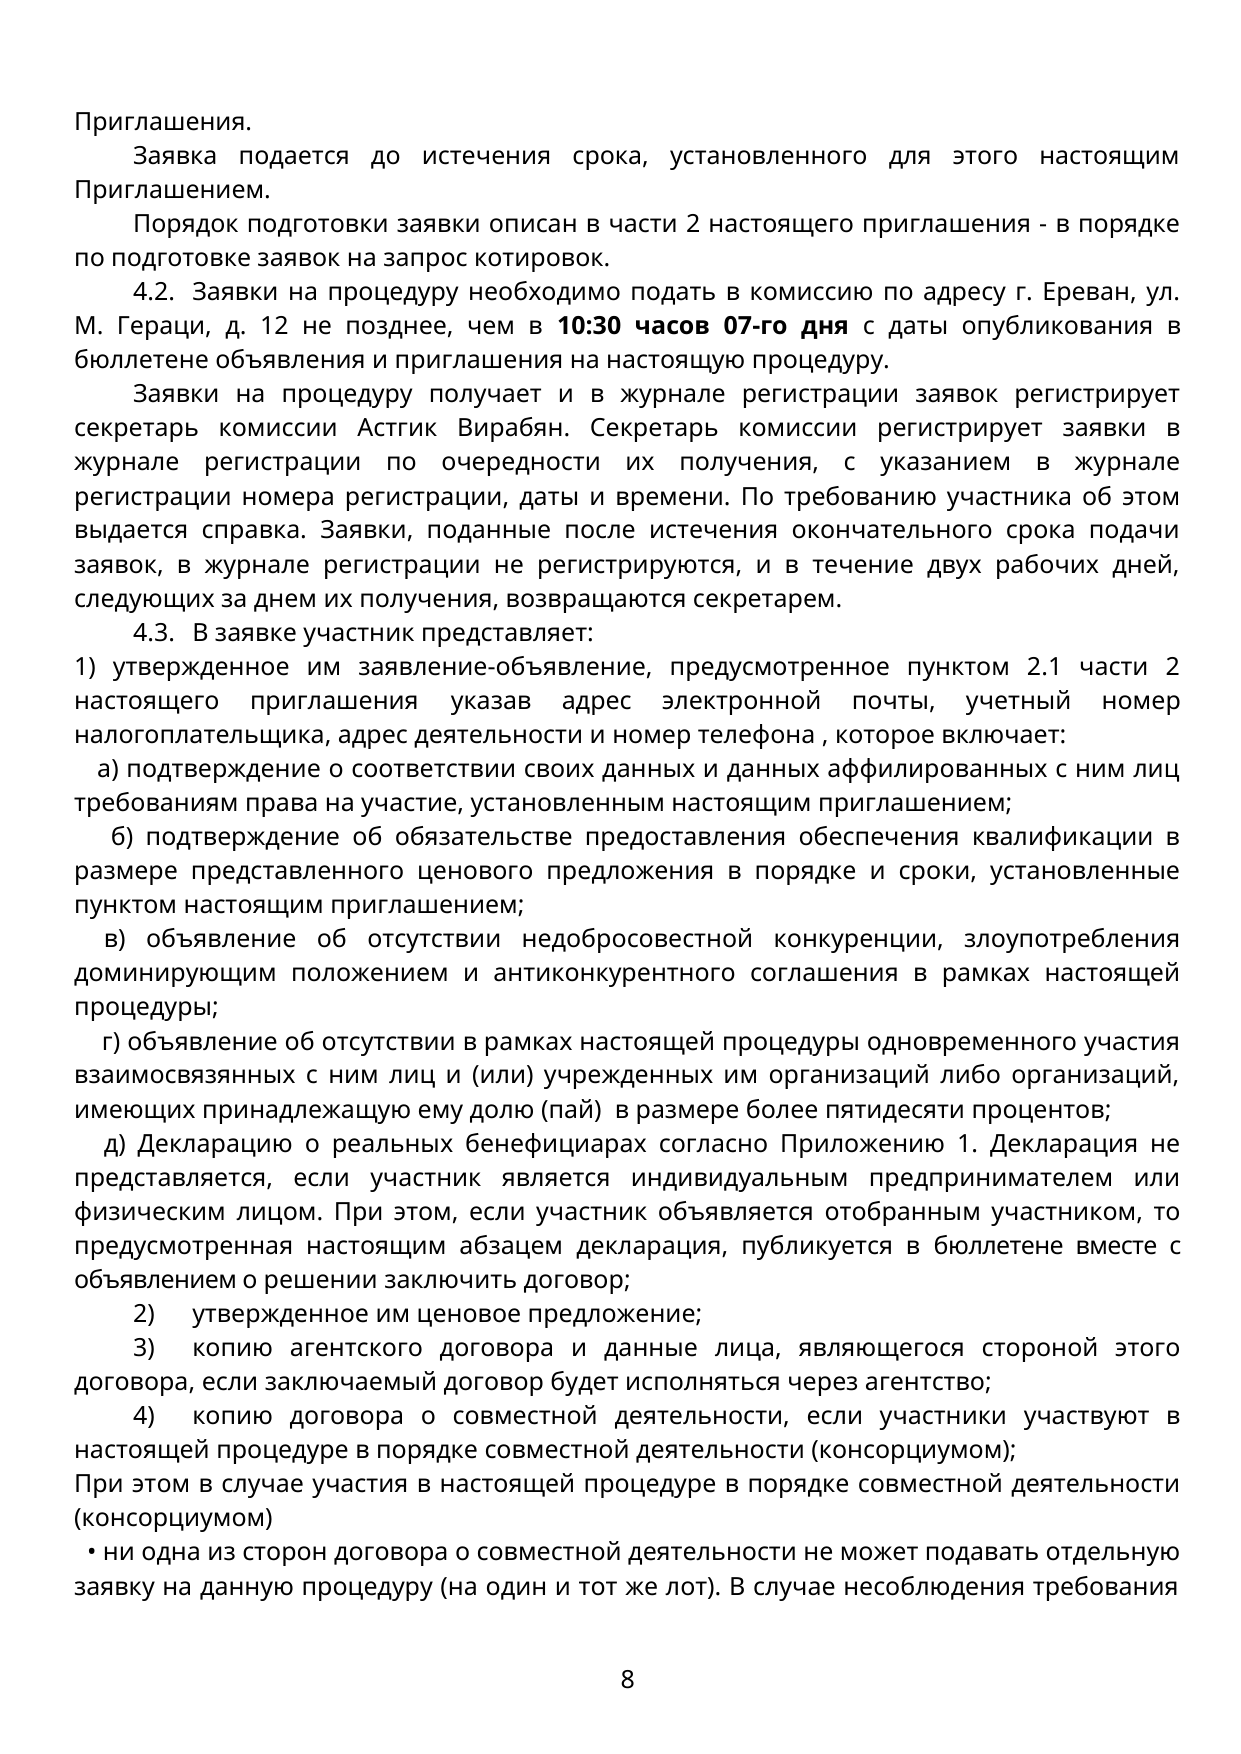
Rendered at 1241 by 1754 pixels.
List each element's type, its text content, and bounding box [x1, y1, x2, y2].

text б) подтверждение об обязательстве предоставления обеспечения квалификации в размере представленного ценового предложения в порядке и сроки, установленные пунктом настоящим приглашением; [74, 819, 1181, 921]
text 1) утвержденное им заявление-объявление, предусмотренное пунктом 2.1 части 2 настоящего приглашения указав адрес электронной почты, учетный номер налогоплательщика, адрес деятельности и номер телефона , которое включает: [74, 648, 1181, 751]
text г) объявление об отсутствии в рамках настоящей процедуры одновременного участия взаимосвязянных с ним лиц и (или) учрежденных им организаций либо организаций, имеющих принадлежащую ему долю (пай) в размере более пятидесяти процентов; [74, 1023, 1181, 1125]
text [74, 1534, 1181, 1602]
text а) подтверждение о соответствии своих данных и данных аффилированных с ним лиц требованиям права на участие, установленным настоящим приглашением; [74, 751, 1181, 819]
text Заявка подается до истечения срока, установленного для этого настоящим Приглашением. [74, 137, 1181, 206]
text При этом в случае участия в настоящей процедуре в порядке совместной деятельности (консорциумом) [74, 1466, 1181, 1534]
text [74, 103, 1181, 137]
text д) Декларацию о реальных бенефициарах согласно Приложению 1. Декларация не представляется, если участник является индивидуальным предпринимателем или физическим лицом. При этом, если участник объявляется отобранным участником, то предусмотренная настоящим абзацем декларация, публикуется в бюллетене вместе с объявлением о решении заключить договор; [74, 1125, 1181, 1296]
text 3) копию агентского договора и данные лица, являющегося стороной этого договора, если заключаемый договор будет исполняться через агентство; [74, 1330, 1181, 1398]
text 4) копию договора о совместной деятельности, если участники участвуют в настоящей процедуре в порядке совместной деятельности (консорциумом); [74, 1398, 1181, 1466]
text 2) утвержденное им ценовое предложение; [74, 1296, 1181, 1330]
text Порядок подготовки заявки описан в части 2 настоящего приглашения - в порядке по подготовке заявок на запрос котировок. [74, 206, 1181, 274]
text Заявки на процедуру получает и в журнале регистрации заявок регистрирует секретарь комиссии Астгик Вирабян. Секретарь комиссии регистрирует заявки в журнале регистрации по очередности их получения, с указанием в журнале регистрации номера регистрации, даты и времени. По требованию участника об этом выдается справка. Заявки, поданные после истечения окончательного срока подачи заявок, в журнале регистрации не регистрируются, и в течение двух рабочих дней, следующих за днем их получения, возвращаются секретарем. [74, 376, 1181, 614]
text в) объявление об отсутствии недобросовестной конкуренции, злоупотребления доминирующим положением и антиконкурентного соглашения в рамках настоящей процедуры; [74, 921, 1181, 1023]
text 4.2. Заявки на процедуру необходимо подать в комиссию по адресу г. Ереван, ул. М. Гераци, д. 12 не позднее, чем в 10:30 часов 07-го дня с даты опубликования в бюллетене объявления и приглашения на настоящую процедуру. [74, 274, 1181, 376]
text 4.3. В заявке участник представляет: [74, 614, 1181, 648]
